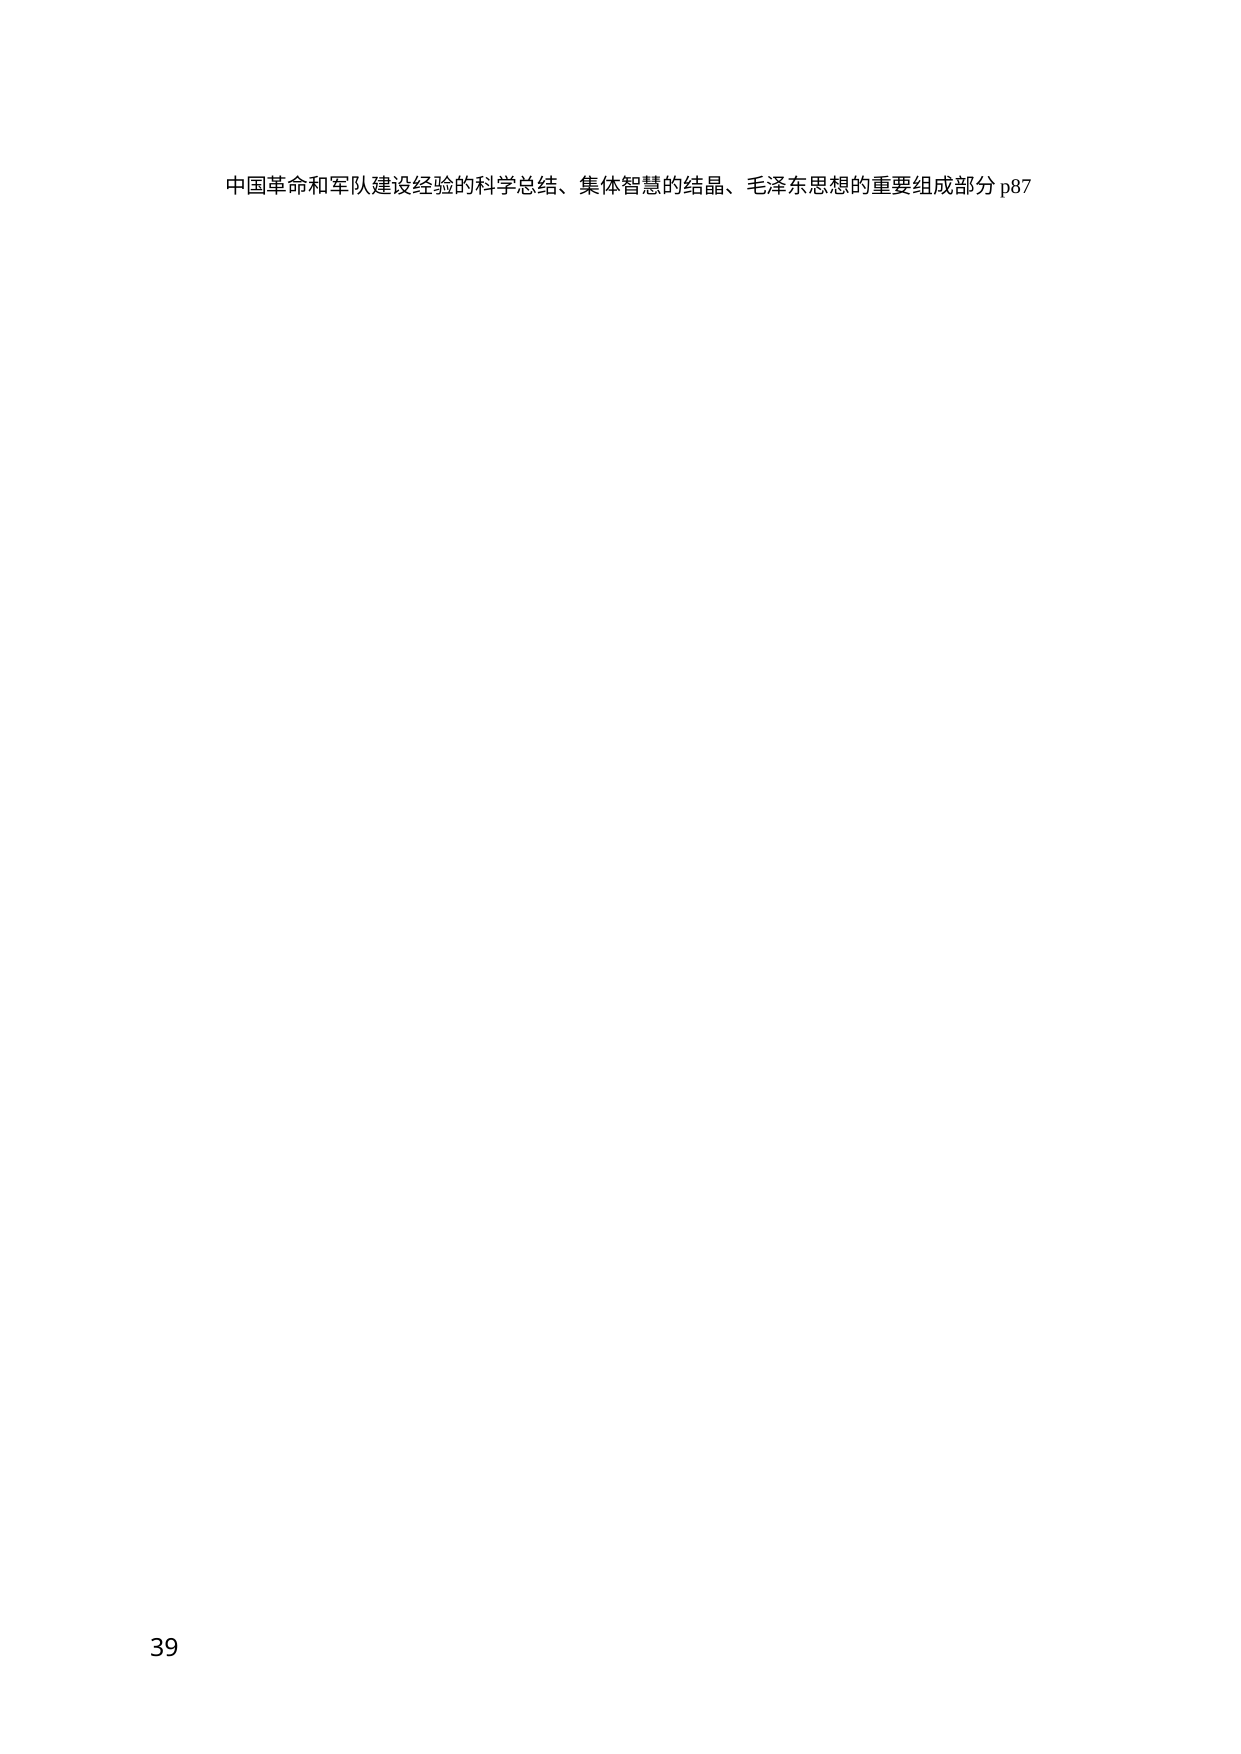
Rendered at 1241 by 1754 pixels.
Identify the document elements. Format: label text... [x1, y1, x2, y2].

text 中国革命和军队建设经验的科学总结、集体智慧的结晶、毛泽东思想的重要组成部分p87 [150, 169, 1090, 199]
